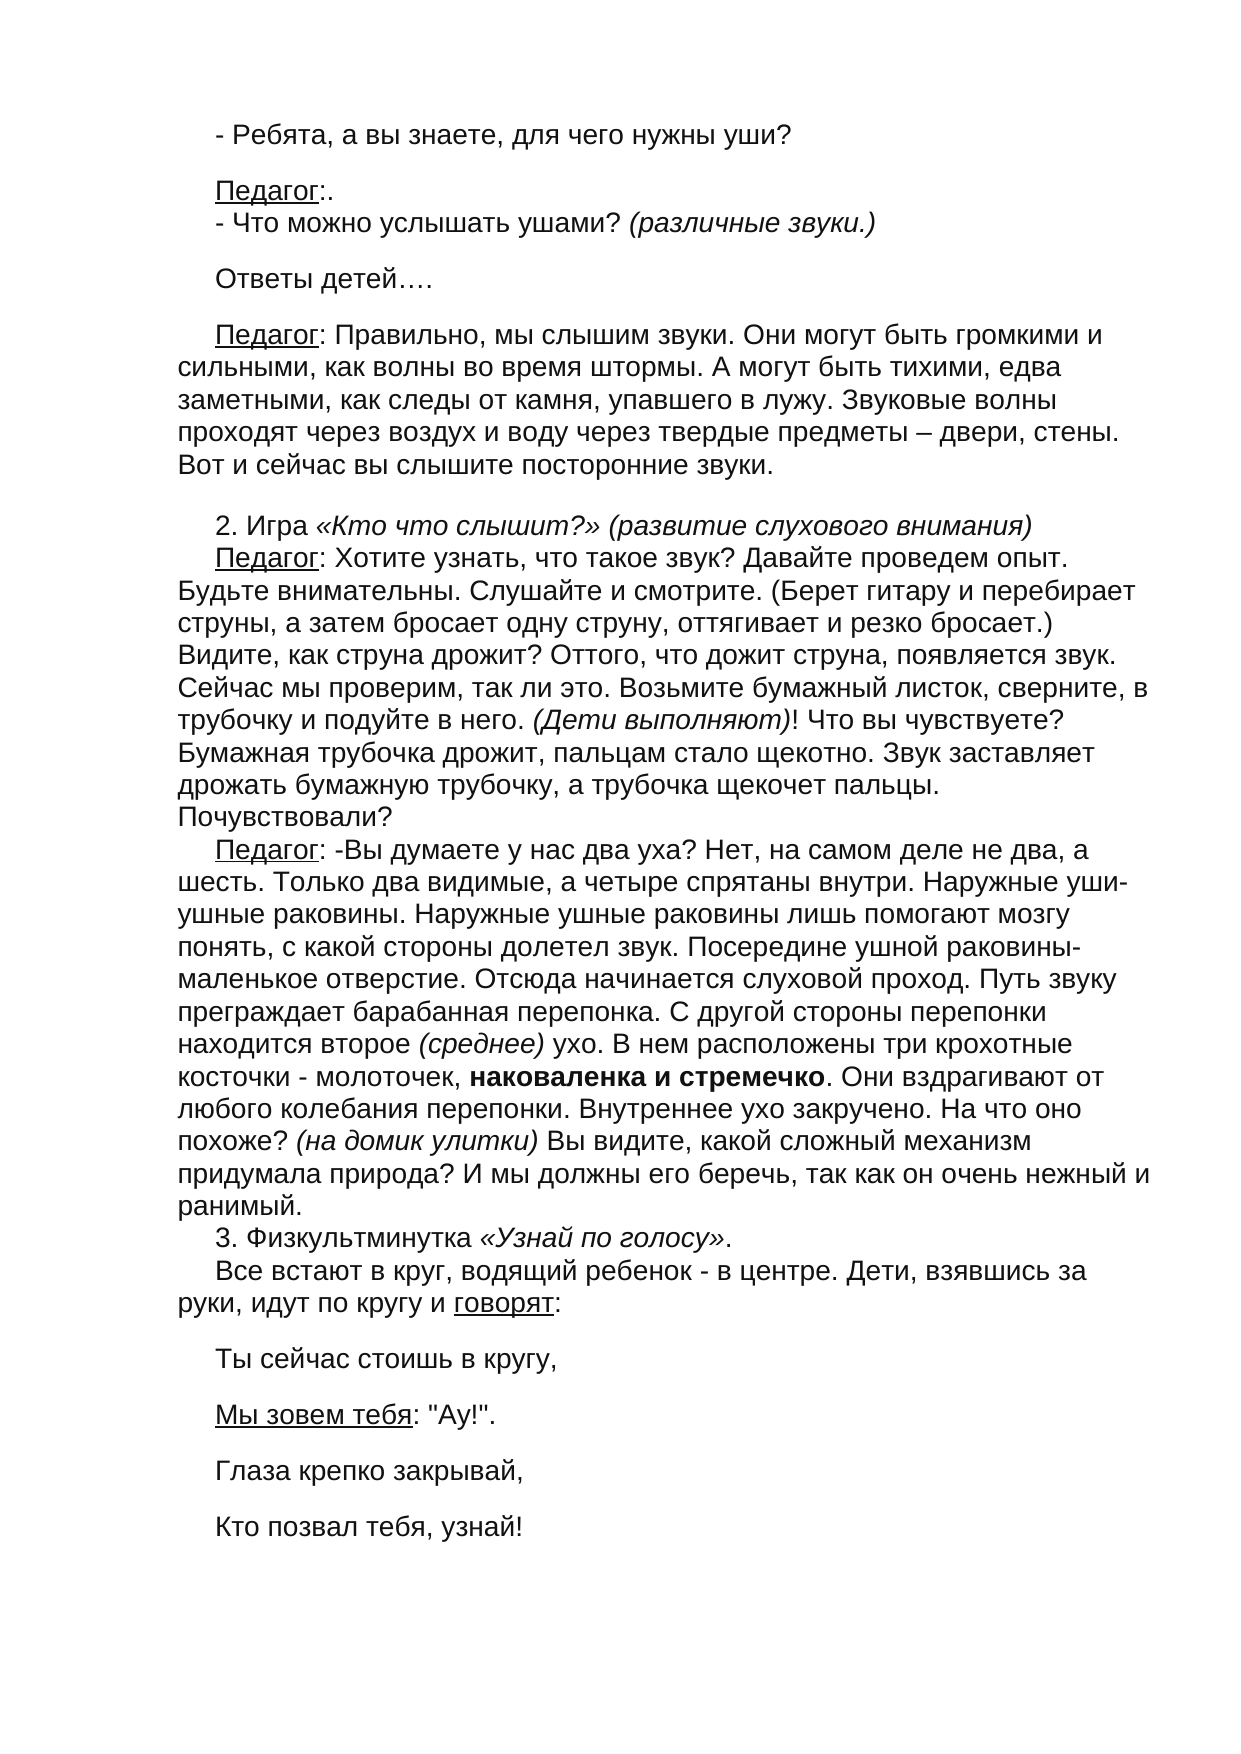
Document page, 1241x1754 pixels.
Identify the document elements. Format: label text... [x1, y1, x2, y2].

text 3. Физкультминутка «Узнай по голосу». [177, 1221, 1152, 1254]
text Педагог:. [177, 174, 1152, 206]
text Глаза крепко закрывай, [177, 1454, 1152, 1486]
text - Что можно услышать ушами? (различные звуки.) [177, 206, 1152, 239]
text Ты сейчас стоишь в кругу, [177, 1342, 1152, 1374]
text Педагог: Хотите узнать, что такое звук? Давайте проведем опыт. Будьте внимательны. Слушайте и смотрите. (Берет гитару и перебирает струны, а затем бросает одну струну, оттягивает и резко бросает.) Видите, как струна дрожит? Оттого, что дожит струна, появляется звук. Сейчас мы проверим, так ли это. Возьмите бумажный листок, сверните, в трубочку и подуйте в него. (Дети выполняют)! Что вы чувствуете? Бумажная трубочка дрожит, пальцам стало щекотно. Звук заставляет дрожать бумажную трубочку, а трубочка щекочет пальцы. Почувствовали? [177, 541, 1152, 833]
text - Ребята, а вы знаете, для чего нужны уши? [177, 118, 1152, 151]
text Педагог: Правильно, мы слышим звуки. Они могут быть громкими и сильными, как волны во время штормы. А могут быть тихими, едва заметными, как следы от камня, упавшего в лужу. Звуковые волны проходят через воздух и воду через твердые предметы – двери, стены. Вот и сейчас вы слышите посторонние звуки. [177, 318, 1152, 480]
text Все встают в круг, водящий ребенок - в центре. Дети, взявшись за руки, идут по кругу и говорят: [177, 1254, 1152, 1319]
text Кто позвал тебя, узнай! [177, 1509, 1152, 1542]
text Ответы детей…. [177, 262, 1152, 294]
text Педагог: -Вы думаете у нас два уха? Нет, на самом деле не два, а шесть. Только два видимые, а четыре спрятаны внутри. Наружные уши-ушные раковины. Наружные ушные раковины лишь помогают мозгу понять, с какой стороны долетел звук. Посередине ушной раковины-маленькое отверстие. Отсюда начинается слуховой проход. Путь звуку преграждает барабанная перепонка. С другой стороны перепонки находится второе (среднее) ухо. В нем расположены три крохотные косточки - молоточек, наковаленка и стремечко. Они вздрагивают от любого колебания перепонки. Внутреннее ухо закручено. На что оно похоже? (на домик улитки) Вы видите, какой сложный механизм придумала природа? И мы должны его беречь, так как он очень нежный и ранимый. [177, 833, 1152, 1221]
text Мы зовем тебя: "Ау!". [177, 1398, 1152, 1430]
text 2. Игра «Кто что слышит?» (развитие слухового внимания) [177, 509, 1152, 541]
